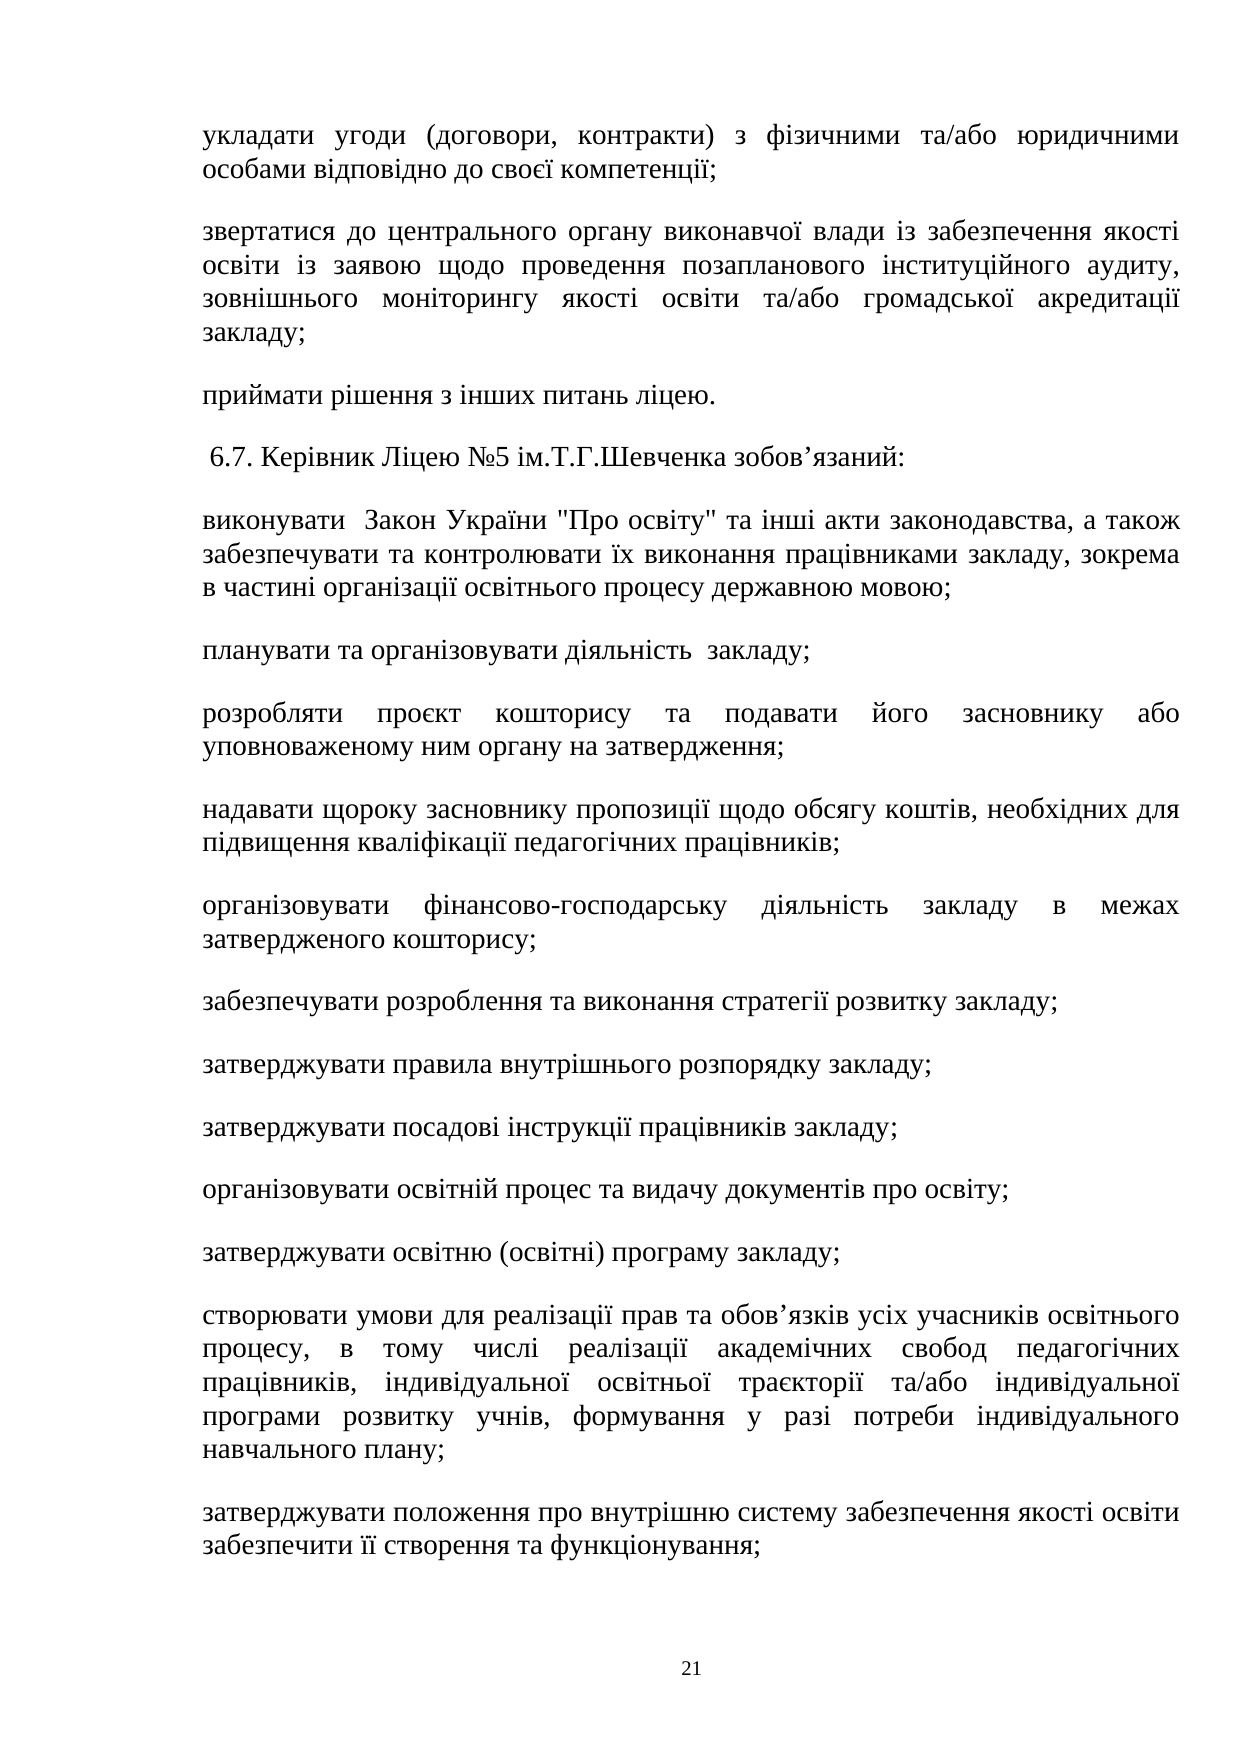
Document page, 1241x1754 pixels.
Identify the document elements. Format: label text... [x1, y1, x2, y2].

text затверджувати посадові інструкції працівників закладу; [202, 1109, 1181, 1142]
text виконувати Закон України "Про освіту" та інші акти законодавства, а також забезпечувати та контролювати їх виконання працівниками закладу, зокрема в частині організації освітнього процесу державною мовою; [202, 502, 1181, 603]
text розробляти проєкт кошторису та подавати його засновнику або уповноваженому ним органу на затвердження; [202, 695, 1181, 762]
text приймати рішення з інших питань ліцею. [202, 377, 1181, 410]
text організовувати освітній процес та видачу документів про освіту; [202, 1172, 1181, 1205]
text надавати щороку засновнику пропозиції щодо обсягу коштів, необхідних для підвищення кваліфікації педагогічних працівників; [202, 791, 1181, 858]
text 6.7. Керівник Ліцею №5 ім.Т.Г.Шевченка зобов’язаний: [202, 439, 1181, 473]
text затверджувати правила внутрішнього розпорядку закладу; [202, 1046, 1181, 1080]
text організовувати фінансово-господарську діяльність закладу в межах затвердженого кошторису; [202, 887, 1181, 954]
text планувати та організовувати діяльність закладу; [202, 632, 1181, 666]
text створювати умови для реалізації прав та обов’язків усіх учасників освітнього процесу, в тому числі реалізації академічних свобод педагогічних працівників, індивідуальної освітньої траєкторії та/або індивідуальної програми розвитку учнів, формування у разі потреби індивідуального навчального плану; [202, 1297, 1181, 1465]
text укладати угоди (договори, контракти) з фізичними та/або юридичними особами відповідно до своєї компетенції; [202, 117, 1181, 184]
text звертатися до центрального органу виконавчої влади із забезпечення якості освіти із заявою щодо проведення позапланового інституційного аудиту, зовнішнього моніторингу якості освіти та/або громадської акредитації закладу; [202, 213, 1181, 348]
text затверджувати положення про внутрішню систему забезпечення якості освіти забезпечити її створення та функціонування; [202, 1494, 1181, 1561]
text забезпечувати розроблення та виконання стратегії розвитку закладу; [202, 983, 1181, 1017]
text затверджувати освітню (освітні) програму закладу; [202, 1234, 1181, 1268]
